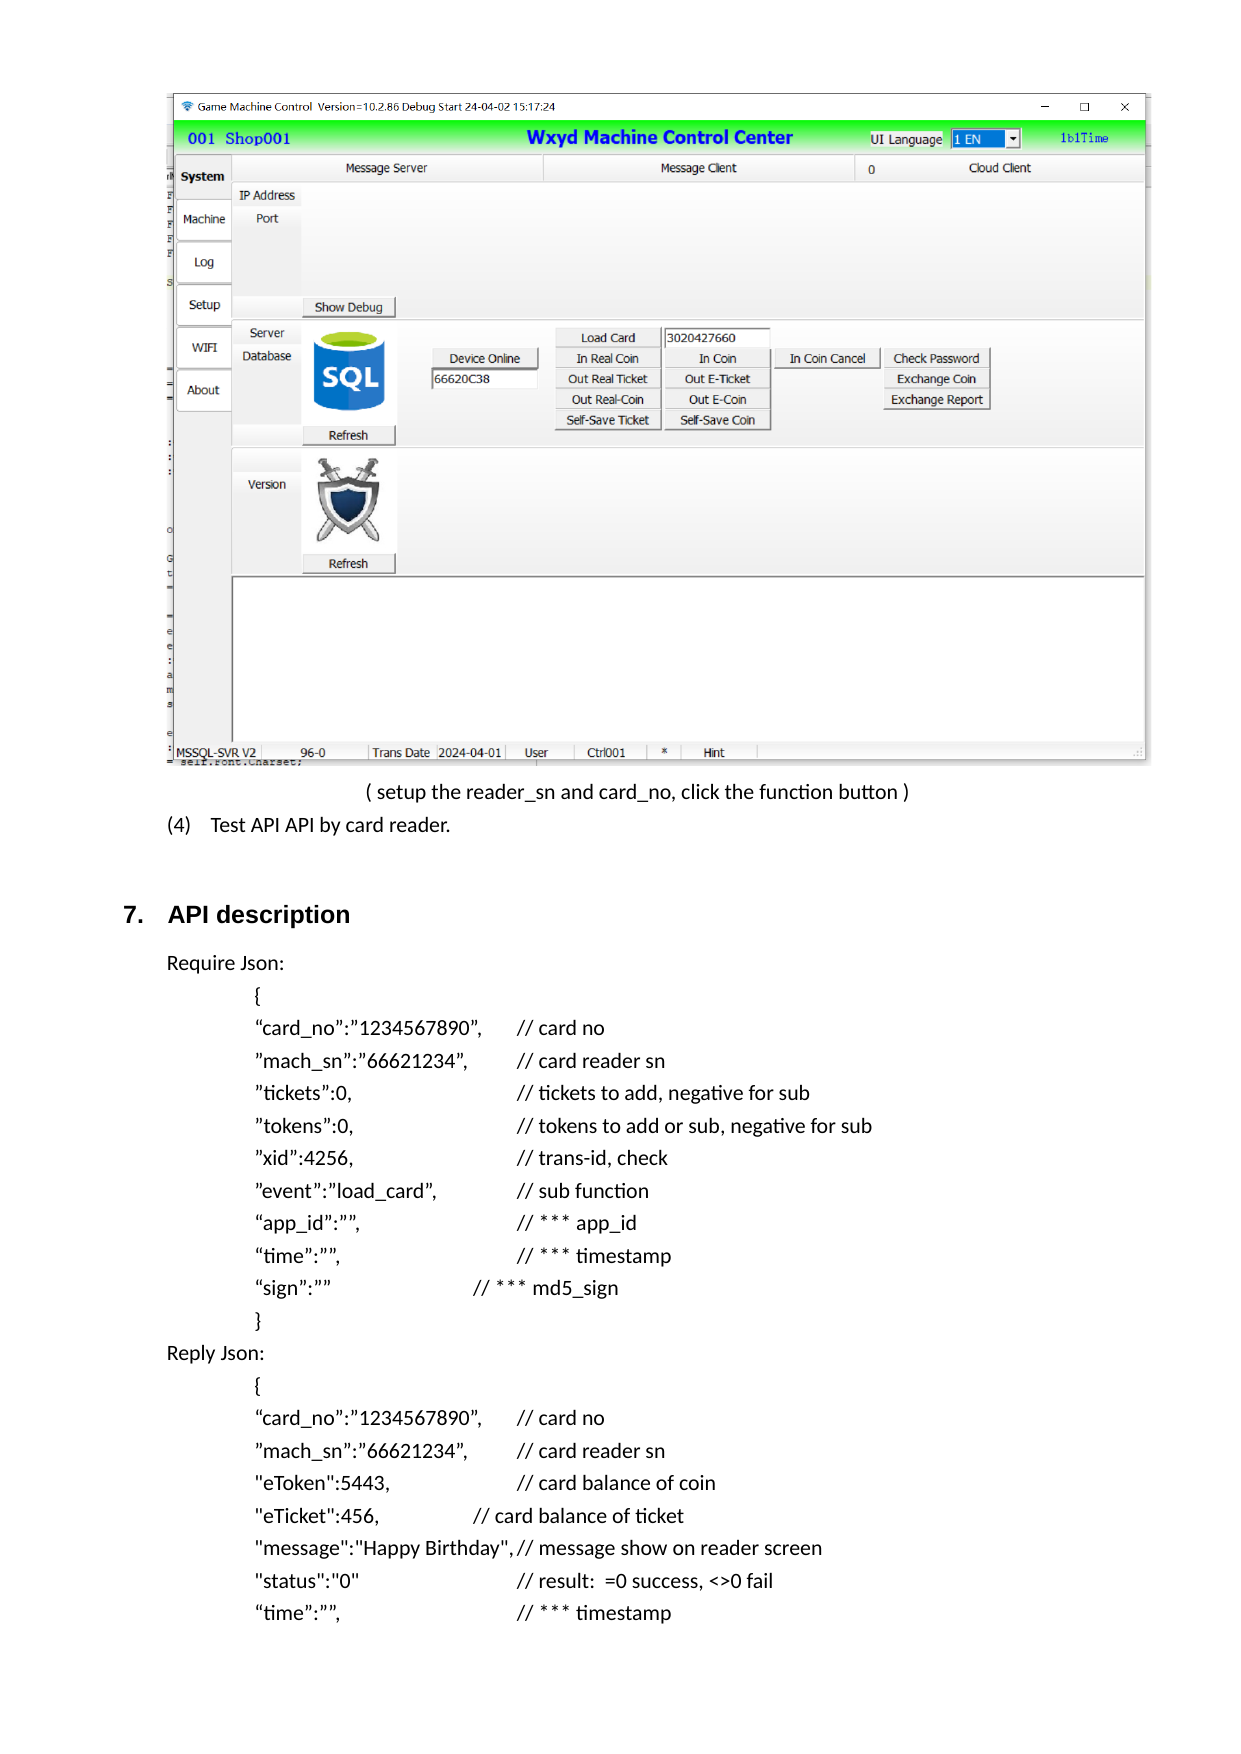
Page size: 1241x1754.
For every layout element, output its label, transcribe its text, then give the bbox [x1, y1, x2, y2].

list ( setup the reader_sn and card_no, click the function button ) [167, 776, 1108, 808]
list "eTicket":456, // card balance of ticket [254, 1499, 1108, 1531]
list ”mach_sn”:”66621234”, // card reader sn [254, 1434, 1108, 1466]
subtitle API description [123, 898, 1108, 931]
list ”xid”:4256, // trans-id, check [254, 1141, 1108, 1174]
list "message":"Happy Birthday", // message show on reader screen [254, 1531, 1108, 1564]
list Require Json: [167, 946, 1108, 979]
list ”event”:”load_card”, // sub function [254, 1174, 1108, 1206]
list “time”:””, // *** timestamp [210, 1596, 1108, 1629]
list Reply Json: [167, 1336, 1108, 1369]
list ”tickets”:0, // tickets to add, negative for sub [254, 1076, 1108, 1109]
list ”tokens”:0, // tokens to add or sub, negative for sub [254, 1109, 1108, 1141]
list Test API API by card reader. [167, 808, 1108, 841]
list “card_no”:”1234567890”, // card no [254, 1011, 1108, 1044]
list { [254, 1369, 1108, 1401]
list "status":"0" // result: =0 success, <>0 fail [254, 1564, 1108, 1596]
list { [254, 979, 1108, 1011]
list “app_id”:””, // *** app_id [254, 1206, 1108, 1239]
list “card_no”:”1234567890”, // card no [254, 1401, 1108, 1434]
list “sign”:”” // *** md5_sign [254, 1271, 1108, 1304]
list “time”:””, // *** timestamp [254, 1239, 1108, 1271]
list "eToken":5443, // card balance of coin [254, 1466, 1108, 1499]
picture [166, 93, 1152, 766]
list } [254, 1304, 1108, 1336]
list ”mach_sn”:”66621234”, // card reader sn [254, 1044, 1108, 1076]
